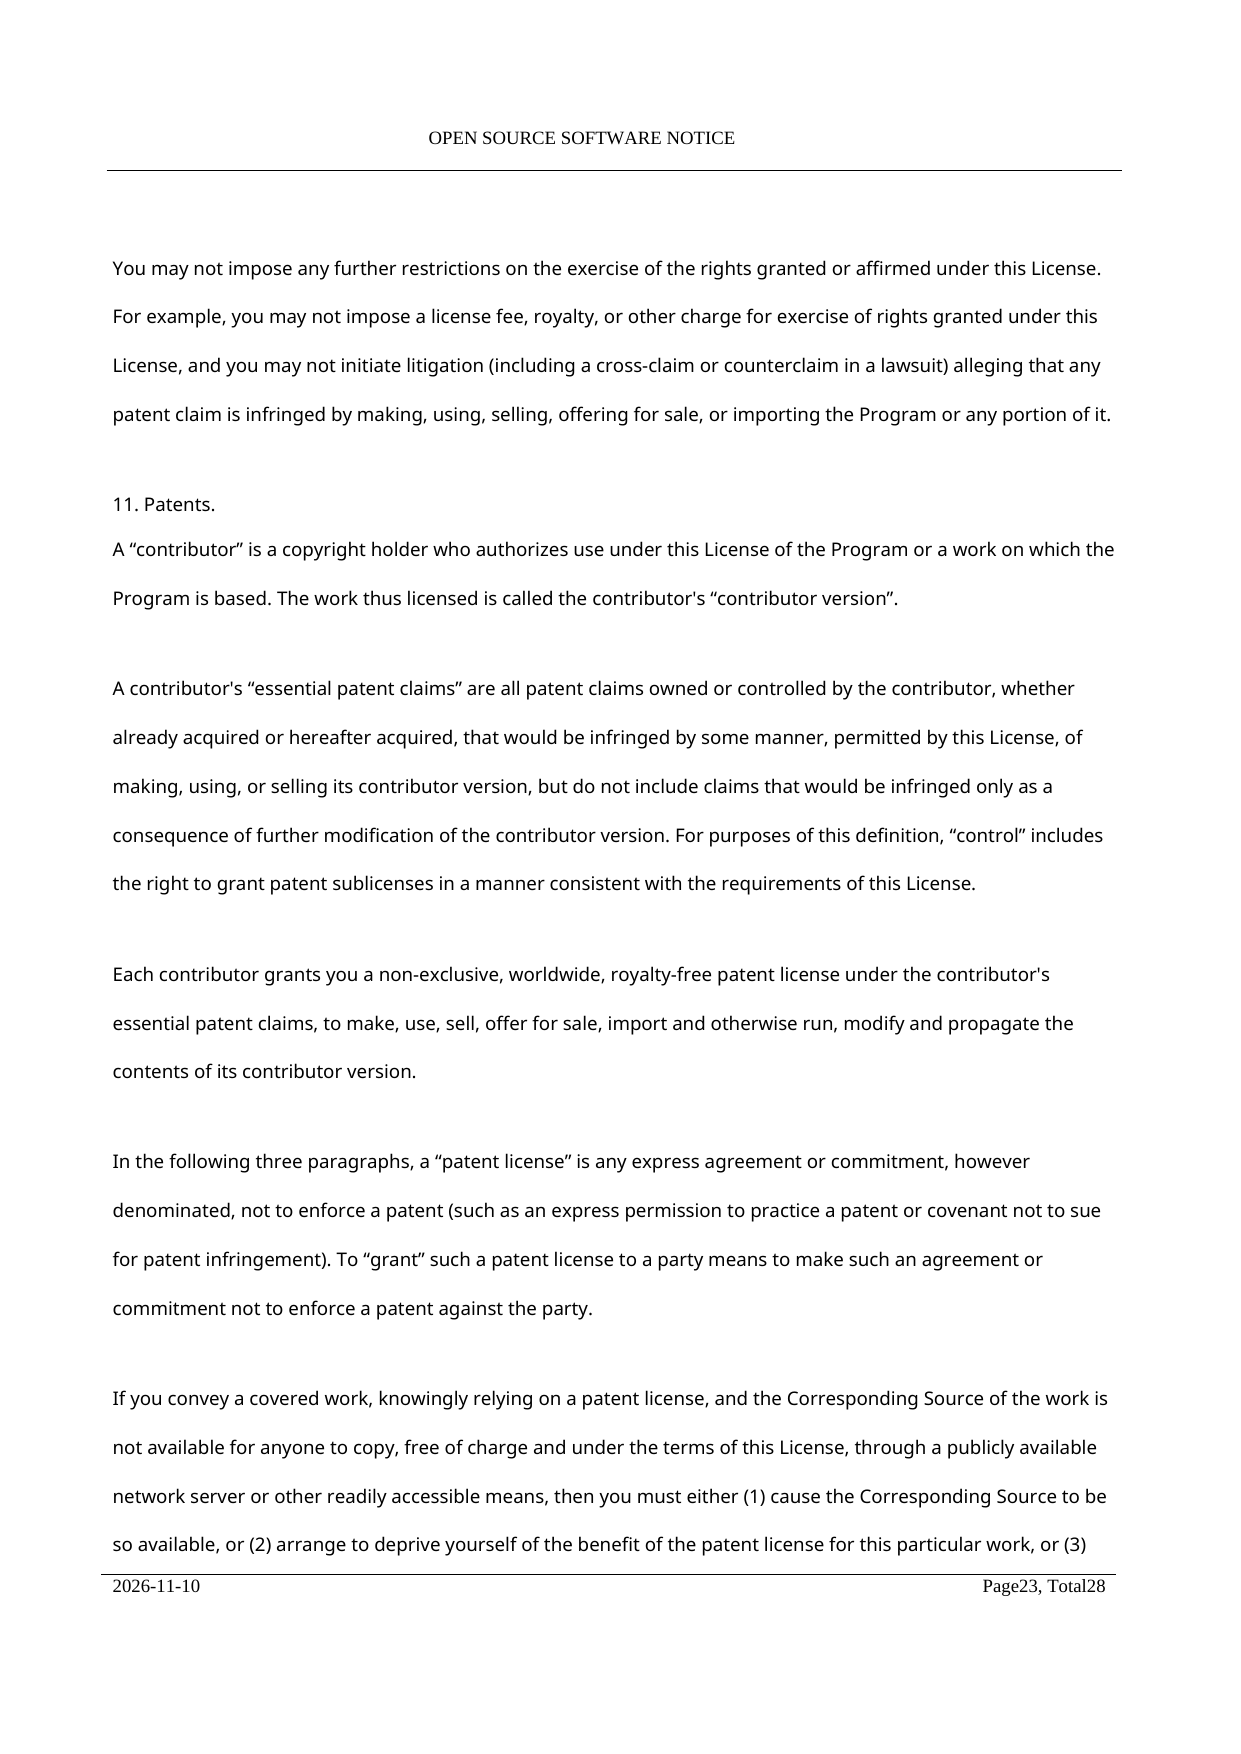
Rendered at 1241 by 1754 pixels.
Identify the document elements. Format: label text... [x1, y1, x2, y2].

text A “contributor” is a copyright holder who authorizes use under this License of the Program or a work on which the Program is based. The work thus licensed is called the contributor's “contributor version”. [112, 533, 1128, 614]
text Each contributor grants you a non-exclusive, worldwide, royalty-free patent license under the contributor's essential patent claims, to make, use, sell, offer for sale, import and otherwise run, modify and propagate the contents of its contributor version. [112, 958, 1128, 1088]
text In the following three paragraphs, a “patent license” is any express agreement or commitment, however denominated, not to enforce a patent (such as an express permission to practice a patent or covenant not to sue for patent infringement). To “grant” such a patent license to a party means to make such an agreement or commitment not to enforce a patent against the party. [112, 1145, 1128, 1324]
text A contributor's “essential patent claims” are all patent claims owned or controlled by the contributor, whether already acquired or hereafter acquired, that would be infringed by some manner, permitted by this License, of making, using, or selling its contributor version, but do not include claims that would be infringed only as a consequence of further modification of the contributor version. For purposes of this definition, “control” includes the right to grant patent sublicenses in a manner consistent with the requirements of this License. [112, 672, 1128, 900]
text 11. Patents. [112, 488, 1128, 521]
text You may not impose any further restrictions on the exercise of the rights granted or affirmed under this License. For example, you may not impose a license fee, royalty, or other charge for exercise of rights granted under this License, and you may not initiate litigation (including a cross-claim or counterclaim in a lawsuit) alleging that any patent claim is infringed by making, using, selling, offering for sale, or importing the Program or any portion of it. [112, 251, 1128, 430]
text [112, 1382, 1128, 1561]
